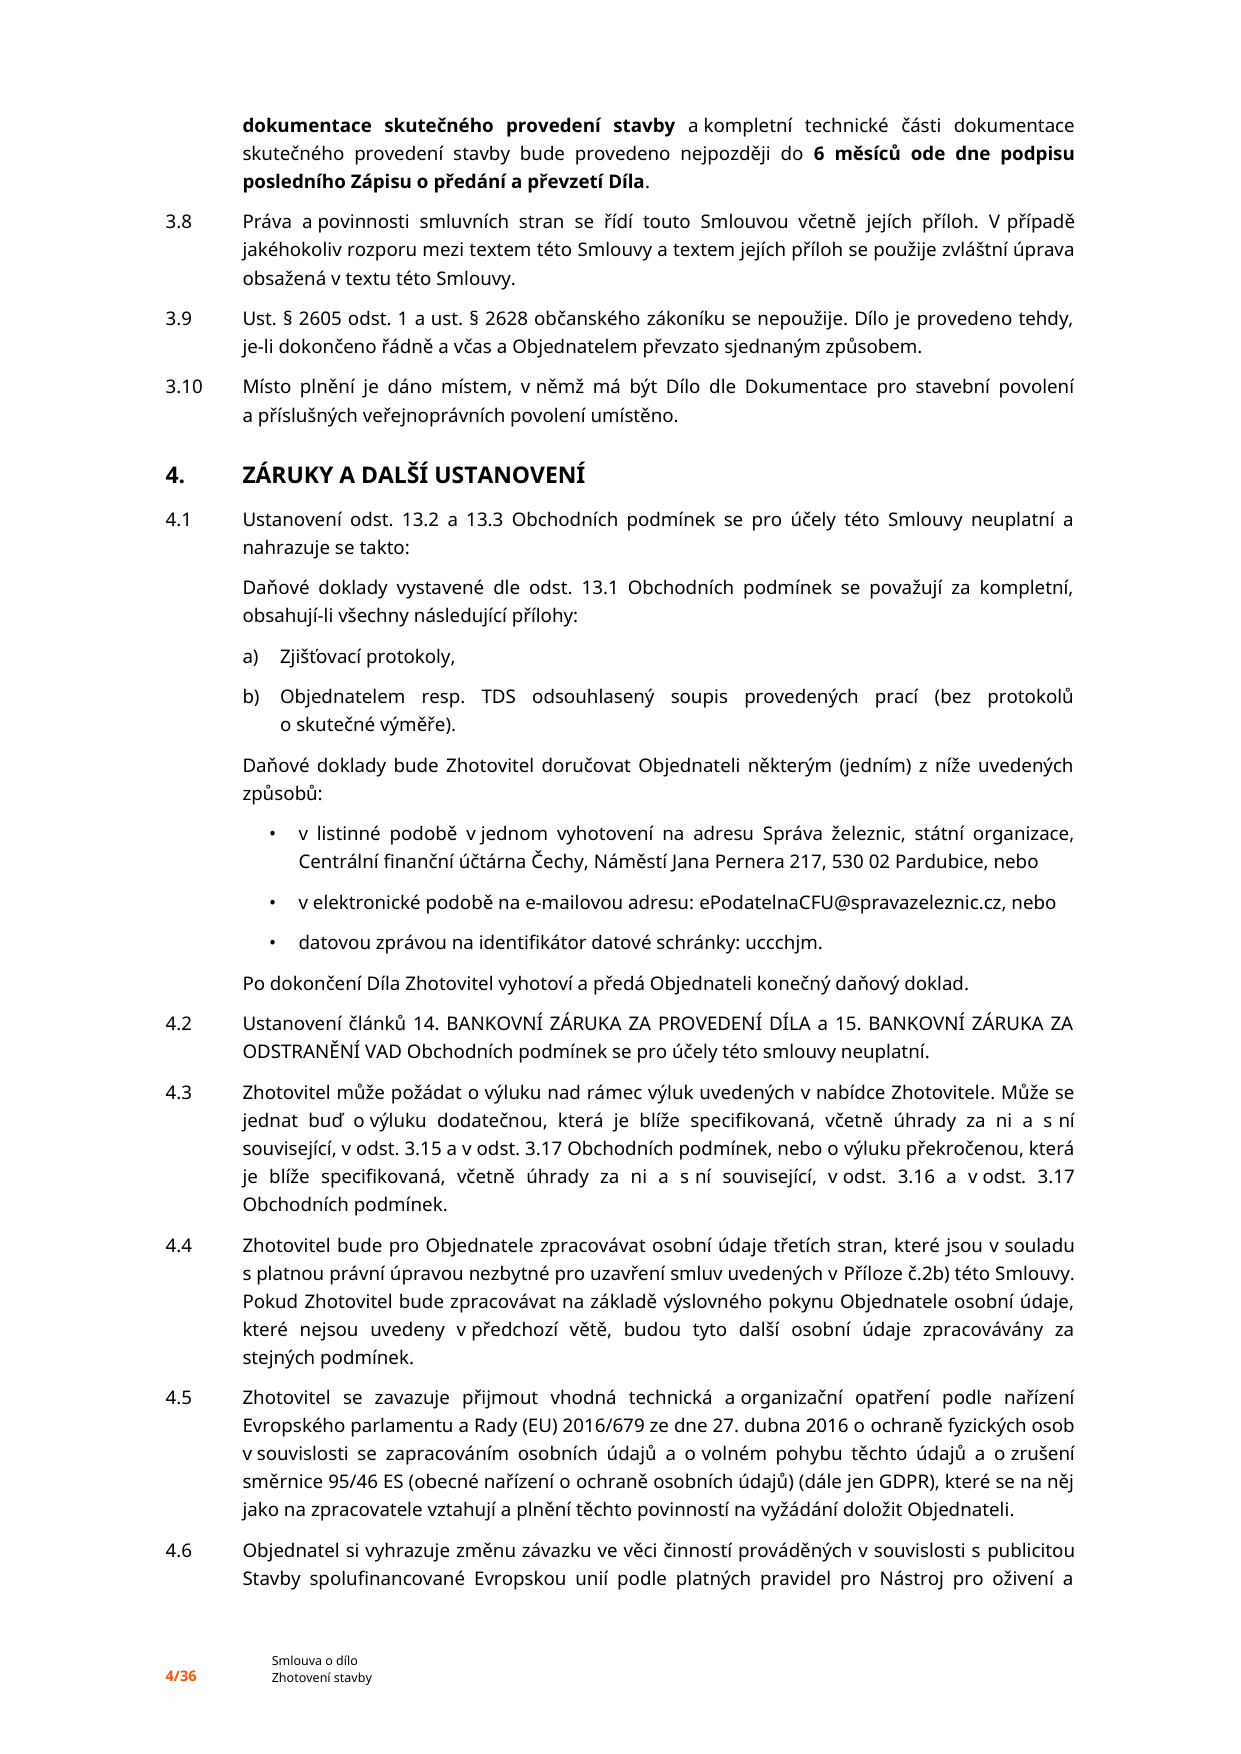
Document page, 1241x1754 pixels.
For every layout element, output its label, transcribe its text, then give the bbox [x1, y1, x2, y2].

list Daňové doklady bude Zhotovitel doručovat Objednateli některým (jedním) z níže uvedených způsobů: [242, 752, 1075, 806]
list Daňové doklady vystavené dle odst. 13.1 Obchodních podmínek se považují za kompletní, obsahují-li všechny následující přílohy: [242, 574, 1075, 628]
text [242, 112, 1075, 194]
text Zhotovitel může požádat o výluku nad rámec výluk uvedených v nabídce Zhotovitele. Může se jednat buď o výluku dodatečnou, která je blíže specifikovaná, včetně úhrady za ni a s ní související, v odst. 3.15 a v odst. 3.17 Obchodních podmínek, nebo o výluku překročenou, která je blíže specifikovaná, včetně úhrady za ni a s ní související, v odst. 3.16 a v odst. 3.17 Obchodních podmínek. [165, 1079, 1075, 1217]
text Ust. § 2605 odst. 1 a ust. § 2628 občanského zákoníku se nepoužije. Dílo je provedeno tehdy, je-li dokončeno řádně a včas a Objednatelem převzato sjednaným způsobem. [165, 305, 1075, 359]
text Zhotovitel se zavazuje přijmout vhodná technická a organizační opatření podle nařízení Evropského parlamentu a Rady (EU) 2016/679 ze dne 27. dubna 2016 o ochraně fyzických osob v souvislosti se zapracováním osobních údajů a o volném pohybu těchto údajů a o zrušení směrnice 95/46 ES (obecné nařízení o ochraně osobních údajů) (dále jen GDPR), které se na něj jako na zpracovatele vztahují a plnění těchto povinností na vyžádání doložit Objednateli. [165, 1384, 1075, 1522]
text Místo plnění je dáno místem, v němž má být Dílo dle Dokumentace pro stavební povolení a příslušných veřejnoprávních povolení umístěno. [165, 374, 1075, 427]
text Zhotovitel bude pro Objednatele zpracovávat osobní údaje třetích stran, které jsou v souladu s platnou právní úpravou nezbytné pro uzavření smluv uvedených v Příloze č.2b) této Smlouvy. Pokud Zhotovitel bude zpracovávat na základě výslovného pokynu Objednatele osobní údaje, které nejsou uvedeny v předchozí větě, budou tyto další osobní údaje zpracovávány za stejných podmínek. [165, 1232, 1075, 1369]
list Objednatelem resp. TDS odsouhlasený soupis provedených prací (bez protokolů o skutečné výměře). [242, 683, 1075, 737]
list • datovou zprávou na identifikátor datové schránky: uccchjm. [269, 930, 1075, 955]
list • v elektronické podobě na e-mailovou adresu: ePodatelnaCFU@spravazeleznic.cz, nebo [269, 889, 1075, 915]
list Po dokončení Díla Zhotovitel vyhotoví a předá Objednateli konečný daňový doklad. [242, 970, 1075, 996]
list Zjišťovací protokoly, [242, 643, 1075, 668]
text Ustanovení odst. 13.2 a 13.3 Obchodních podmínek se pro účely této Smlouvy neuplatní a nahrazuje se takto: [165, 506, 1075, 559]
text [165, 1537, 1075, 1591]
text Práva a povinnosti smluvních stran se řídí touto Smlouvou včetně jejích příloh. V případě jakéhokoliv rozporu mezi textem této Smlouvy a textem jejích příloh se použije zvláštní úprava obsažená v textu této Smlouvy. [165, 209, 1075, 290]
text Ustanovení článků 14. BANKOVNÍ ZÁRUKA ZA PROVEDENÍ DÍLA a 15. BANKOVNÍ ZÁRUKA ZA ODSTRANĚNÍ VAD Obchodních podmínek se pro účely této smlouvy neuplatní. [165, 1011, 1075, 1064]
list • v listinné podobě v jednom vyhotovení na adresu Správa železnic, státní organizace, Centrální finanční účtárna Čechy, Náměstí Jana Pernera 217, 530 02 Pardubice, nebo [269, 821, 1075, 874]
text ZÁRUKY A DALŠÍ USTANOVENÍ [165, 459, 1075, 490]
